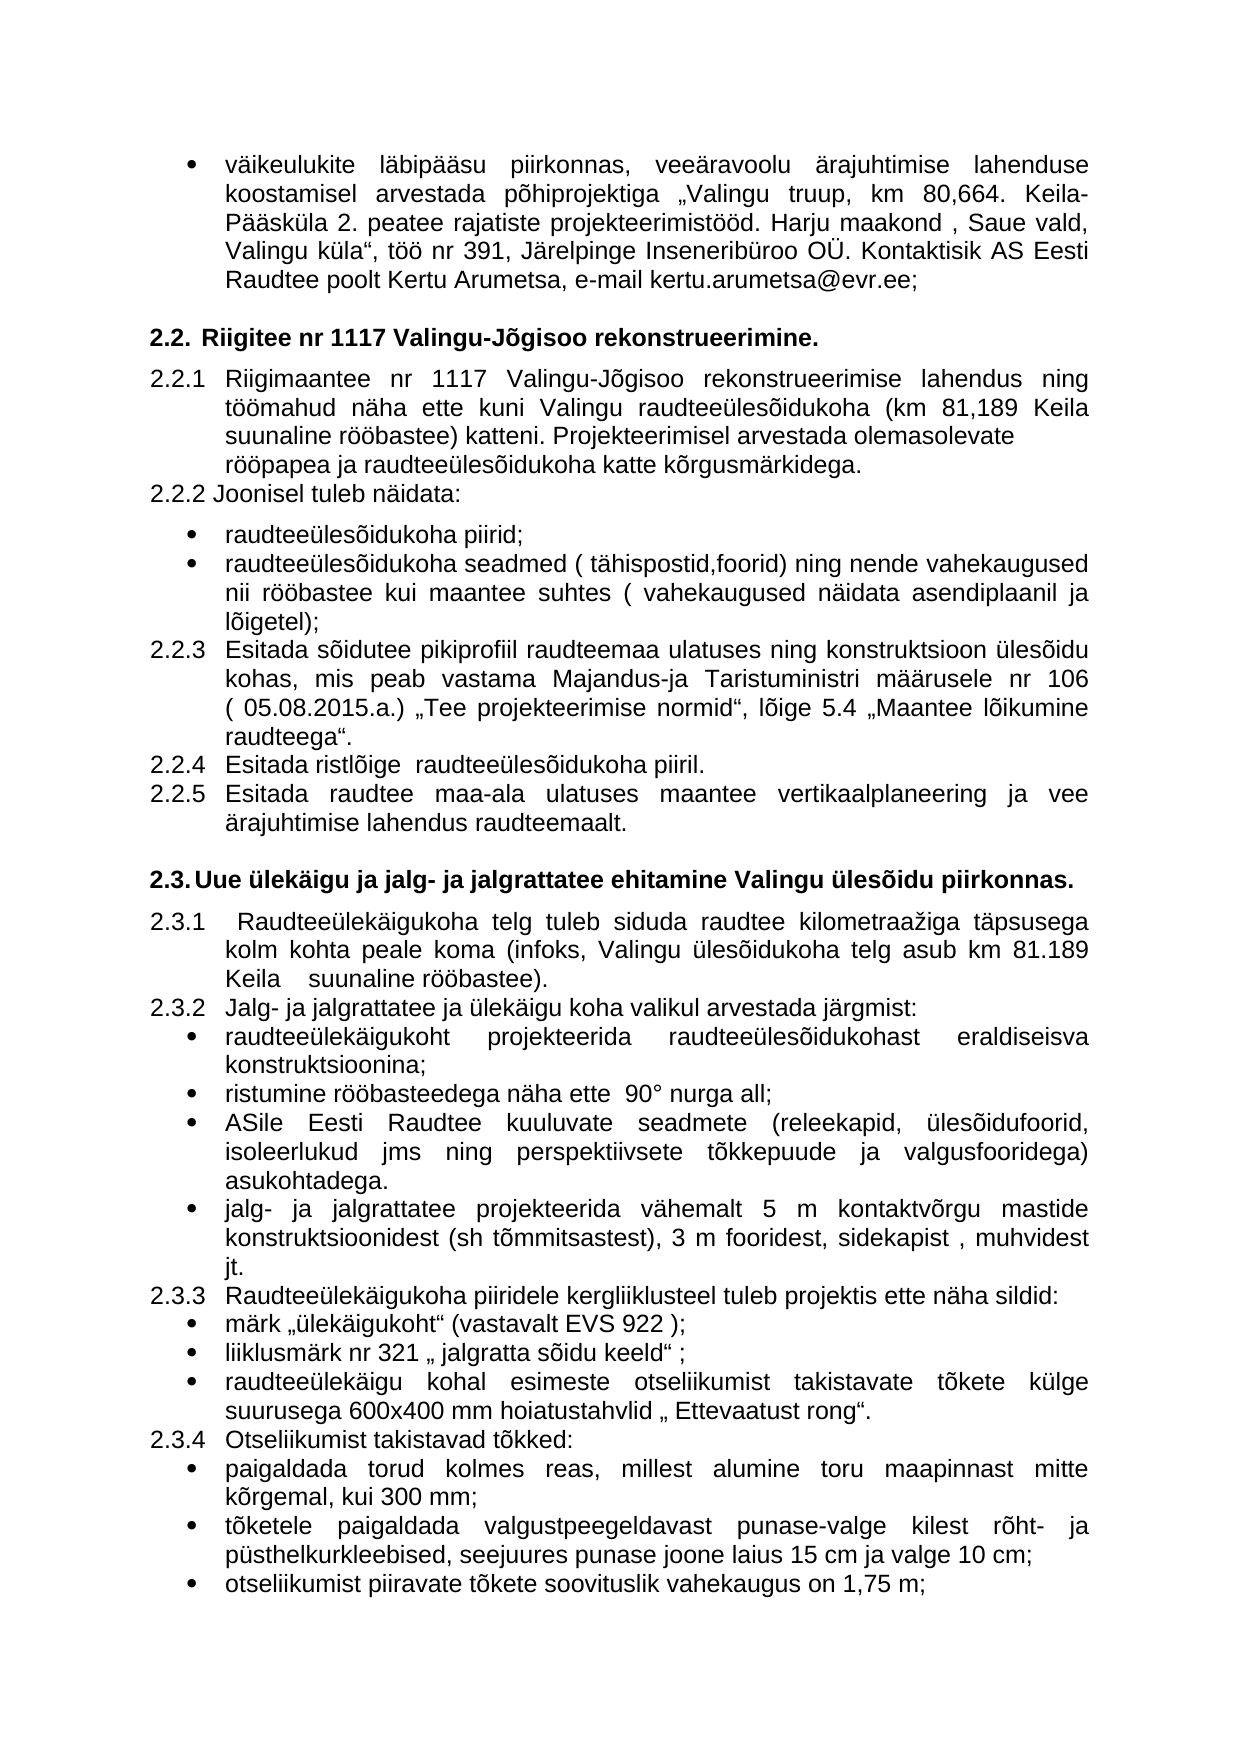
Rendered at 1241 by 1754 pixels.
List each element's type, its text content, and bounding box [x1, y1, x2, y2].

list Jalg- ja jalgrattatee ja ülekäigu koha valikul arvestada järgmist: [150, 993, 1090, 1022]
list Raudteeülekäigukoha piiridele kergliiklusteel tuleb projektis ette näha sildid: [150, 1281, 1090, 1309]
list Riigitee nr 1117 Valingu-Jõgisoo rekonstrueerimine. [149, 323, 1090, 351]
list väikeulukite läbipääsu piirkonnas, veeäravoolu ärajuhtimise lahenduse koostamisel arvestada põhiprojektiga „Valingu truup, km 80,664. Keila-Pääsküla 2. peatee rajatiste projekteerimistööd. Harju maakond , Saue vald, Valingu küla“, töö nr 391, Järelpinge Inseneribüroo OÜ. Kontaktisik AS Eesti Raudtee poolt Kertu Arumetsa, e-mail kertu.arumetsa@evr.ee; [187, 150, 1090, 294]
list tõketele paigaldada valgustpeegeldavast punase-valge kilest rõht- ja püsthelkurkleebised, seejuures punase joone laius 15 cm ja valge 10 cm; [187, 1511, 1090, 1569]
list Riigimaantee nr 1117 Valingu-Jõgisoo rekonstrueerimise lahendus ning töömahud näha ette kuni Valingu raudteeülesõidukoha (km 81,189 Keila suunaline rööbastee) katteni. Projekteerimisel arvestada olemasolevate [150, 364, 1090, 450]
text 2.2.2 Joonisel tuleb näidata: [150, 479, 1090, 508]
list ASile Eesti Raudtee kuuluvate seadmete (releekapid, ülesõidufoorid, isoleerlukud jms ning perspektiivsete tõkkepuude ja valgusfooridega) asukohtadega. [187, 1108, 1090, 1194]
list jalg- ja jalgrattatee projekteerida vähemalt 5 m kontaktvõrgu mastide konstruktsioonidest (sh tõmmitsastest), 3 m fooridest, sidekapist , muhvidest jt. [187, 1194, 1090, 1281]
list Esitada sõidutee pikiprofiil raudteemaa ulatuses ning konstruktsioon ülesõidu kohas, mis peab vastama Majandus-ja Taristuministri määrusele nr 106 ( 05.08.2015.a.) „Tee projekteerimise normid“, lõige 5.4 „Maantee lõikumine raudteega“. [150, 635, 1090, 750]
list raudteeülesõidukoha piirid; [187, 520, 1090, 549]
list otseliikumist piiravate tõkete soovituslik vahekaugus on 1,75 m; [187, 1569, 1090, 1598]
list ristumine rööbasteedega näha ette 90° nurga all; [187, 1079, 1090, 1108]
list märk „ülekäigukoht“ (vastavalt EVS 922 ); [187, 1309, 1090, 1338]
list Otseliikumist takistavad tõkked: [150, 1425, 1090, 1453]
list Uue ülekäigu ja jalg- ja jalgrattatee ehitamine Valingu ülesõidu piirkonnas. [149, 865, 1090, 894]
list Raudteeülekäigukoha telg tuleb siduda raudtee kilometraažiga täpsusega kolm kohta peale koma (infoks, Valingu ülesõidukoha telg asub km 81.189 Keila suunaline rööbastee). [150, 907, 1090, 993]
list raudteeülesõidukoha seadmed ( tähispostid,foorid) ning nende vahekaugused nii rööbastee kui maantee suhtes ( vahekaugused näidata asendiplaanil ja lõigetel); [187, 549, 1090, 635]
list Esitada raudtee maa-ala ulatuses maantee vertikaalplaneering ja vee ärajuhtimise lahendus raudteemaalt. [150, 779, 1090, 837]
list liiklusmärk nr 321 „ jalgratta sõidu keeld“ ; [187, 1338, 1090, 1367]
list paigaldada torud kolmes reas, millest alumine toru maapinnast mitte kõrgemal, kui 300 mm; [187, 1453, 1090, 1511]
text rööpapea ja raudteeülesõidukoha katte kõrgusmärkidega. [225, 450, 1090, 479]
list raudteeülekäigu kohal esimeste otseliikumist takistavate tõkete külge suurusega 600x400 mm hoiatustahvlid „ Ettevaatust rong“. [187, 1367, 1090, 1425]
list raudteeülekäigukoht projekteerida raudteeülesõidukohast eraldiseisva konstruktsioonina; [187, 1022, 1090, 1079]
list Esitada ristlõige raudteeülesõidukoha piiril. [150, 750, 1090, 779]
